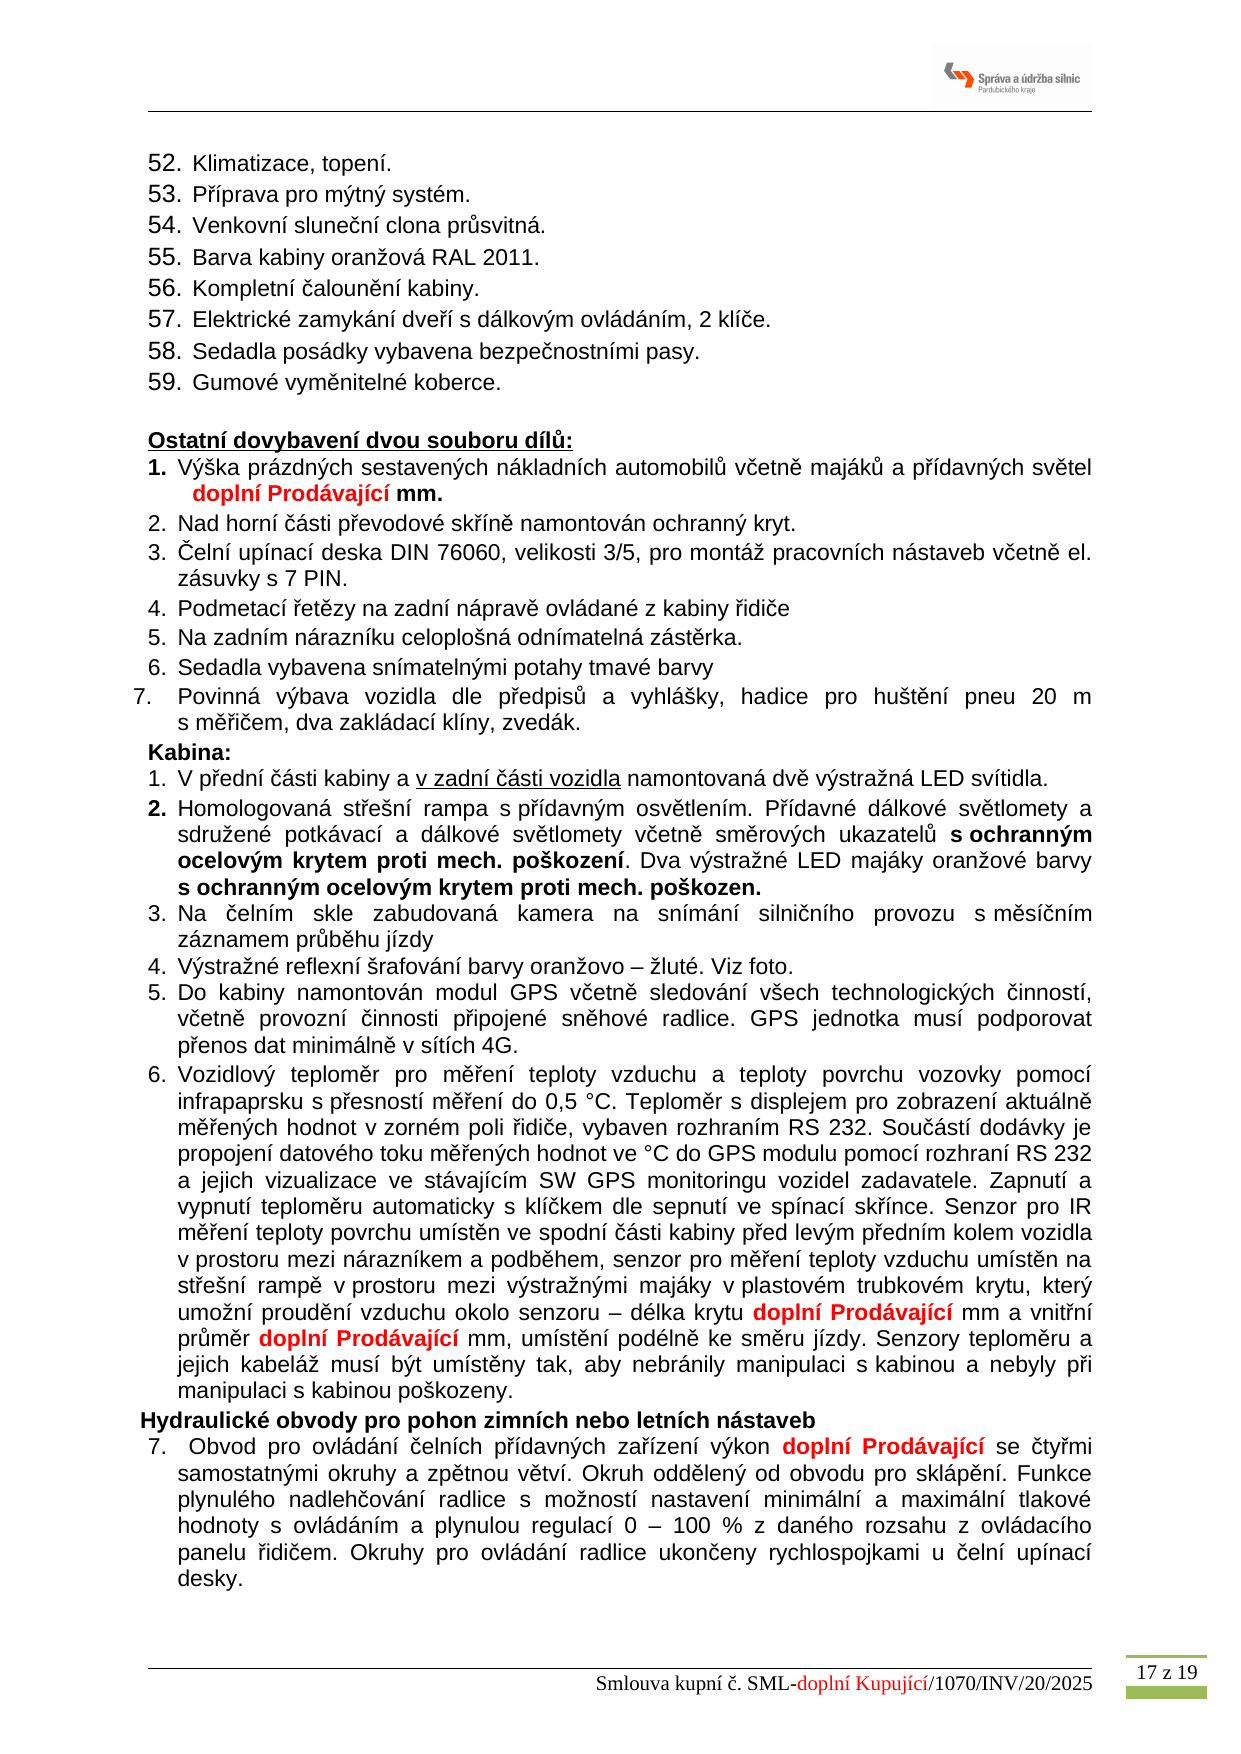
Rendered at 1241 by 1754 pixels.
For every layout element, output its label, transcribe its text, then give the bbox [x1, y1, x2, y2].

text Hydraulické obvody pro pohon zimních nebo letních nástaveb [140, 1407, 1092, 1433]
list Venkovní sluneční clona průsvitná. [148, 210, 1092, 239]
list Barva kabiny oranžová RAL 2011. [148, 242, 1092, 271]
list Povinná výbava vozidla dle předpisů a vyhlášky, hadice pro huštění pneu 20 m s měřičem, dva zakládací klíny, zvedák. [133, 683, 1092, 736]
list Homologovaná střešní rampa s přídavným osvětlením. Přídavné dálkové světlomety a sdružené potkávací a dálkové světlomety včetně směrových ukazatelů s ochranným ocelovým krytem proti mech. poškození. Dva výstražné LED majáky oranžové barvy s ochranným ocelovým krytem proti mech. poškozen. [148, 794, 1092, 900]
list Podmetací řetězy na zadní nápravě ovládané z kabiny řidiče [148, 594, 1092, 621]
picture [931, 44, 1093, 109]
list Čelní upínací deska DIN 76060, velikosti 3/5, pro montáž pracovních nástaveb včetně el. zásuvky s 7 PIN. [148, 539, 1092, 591]
list Sedadla posádky vybavena bezpečnostními pasy. [148, 336, 1092, 364]
list Na čelním skle zabudovaná kamera na snímání silničního provozu s měsíčním záznamem průběhu jízdy [148, 900, 1092, 953]
list Příprava pro mýtný systém. [148, 179, 1092, 208]
list Sedadla vybavena snímatelnými potahy tmavé barvy [148, 653, 1092, 680]
list Výstražné reflexní šrafování barvy oranžovo – žluté. Viz foto. [148, 953, 1092, 979]
list V přední části kabiny a v zadní části vozidla namontovaná dvě výstražná LED svítidla. [148, 765, 1092, 791]
text Kabina: [148, 739, 1092, 765]
list Obvod pro ovládání čelních přídavných zařízení výkon doplní Prodávající se čtyřmi samostatnými okruhy a zpětnou větví. Okruh oddělený od obvodu pro sklápění. Funkce plynulého nadlehčování radlice s možností nastavení minimální a maximální tlakové hodnoty s ovládáním a plynulou regulací 0 – 100 % z daného rozsahu z ovládacího panelu řidičem. Okruhy pro ovládání radlice ukončeny rychlospojkami u čelní upínací desky. [148, 1433, 1092, 1591]
list Kompletní čalounění kabiny. [148, 273, 1092, 302]
list Výška prázdných sestavených nákladních automobilů včetně majáků a přídavných světel doplní Prodávající mm. [148, 454, 1092, 507]
list Vozidlový teploměr pro měření teploty vzduchu a teploty povrchu vozovky pomocí infrapaprsku s přesností měření do 0,5 °C. Teploměr s displejem pro zobrazení aktuálně měřených hodnot v zorném poli řidiče, vybaven rozhraním RS 232. Součástí dodávky je propojení datového toku měřených hodnot ve °C do GPS modulu pomocí rozhraní RS 232 a jejich vizualizace ve stávajícím SW GPS monitoringu vozidel zadavatele. Zapnutí a vypnutí teploměru automaticky s klíčkem dle sepnutí ve spínací skřínce. Senzor pro IR měření teploty povrchu umístěn ve spodní části kabiny před levým předním kolem vozidla v prostoru mezi nárazníkem a podběhem, senzor pro měření teploty vzduchu umístěn na střešní rampě v prostoru mezi výstražnými majáky v plastovém trubkovém krytu, který umožní proudění vzduchu okolo senzoru – délka krytu doplní Prodávající mm a vnitřní průměr doplní Prodávající mm, umístění podélně ke směru jízdy. Senzory teploměru a jejich kabeláž musí být umístěny tak, aby nebránily manipulaci s kabinou a nebyly při manipulaci s kabinou poškozeny. [148, 1061, 1092, 1404]
list Do kabiny namontován modul GPS včetně sledování všech technologických činností, včetně provozní činnosti připojené sněhové radlice. GPS jednotka musí podporovat přenos dat minimálně v sítích 4G. [148, 979, 1092, 1058]
list Elektrické zamykání dveří s dálkovým ovládáním, 2 klíče. [148, 304, 1092, 333]
list Na zadním nárazníku celoplošná odnímatelná zástěrka. [148, 624, 1092, 650]
list Gumové vyměnitelné koberce. [148, 367, 1092, 396]
list Klimatizace, topení. [148, 148, 1092, 176]
list Nad horní části převodové skříně namontován ochranný kryt. [148, 510, 1092, 536]
text Ostatní dovybavení dvou souboru dílů: [148, 427, 1092, 454]
